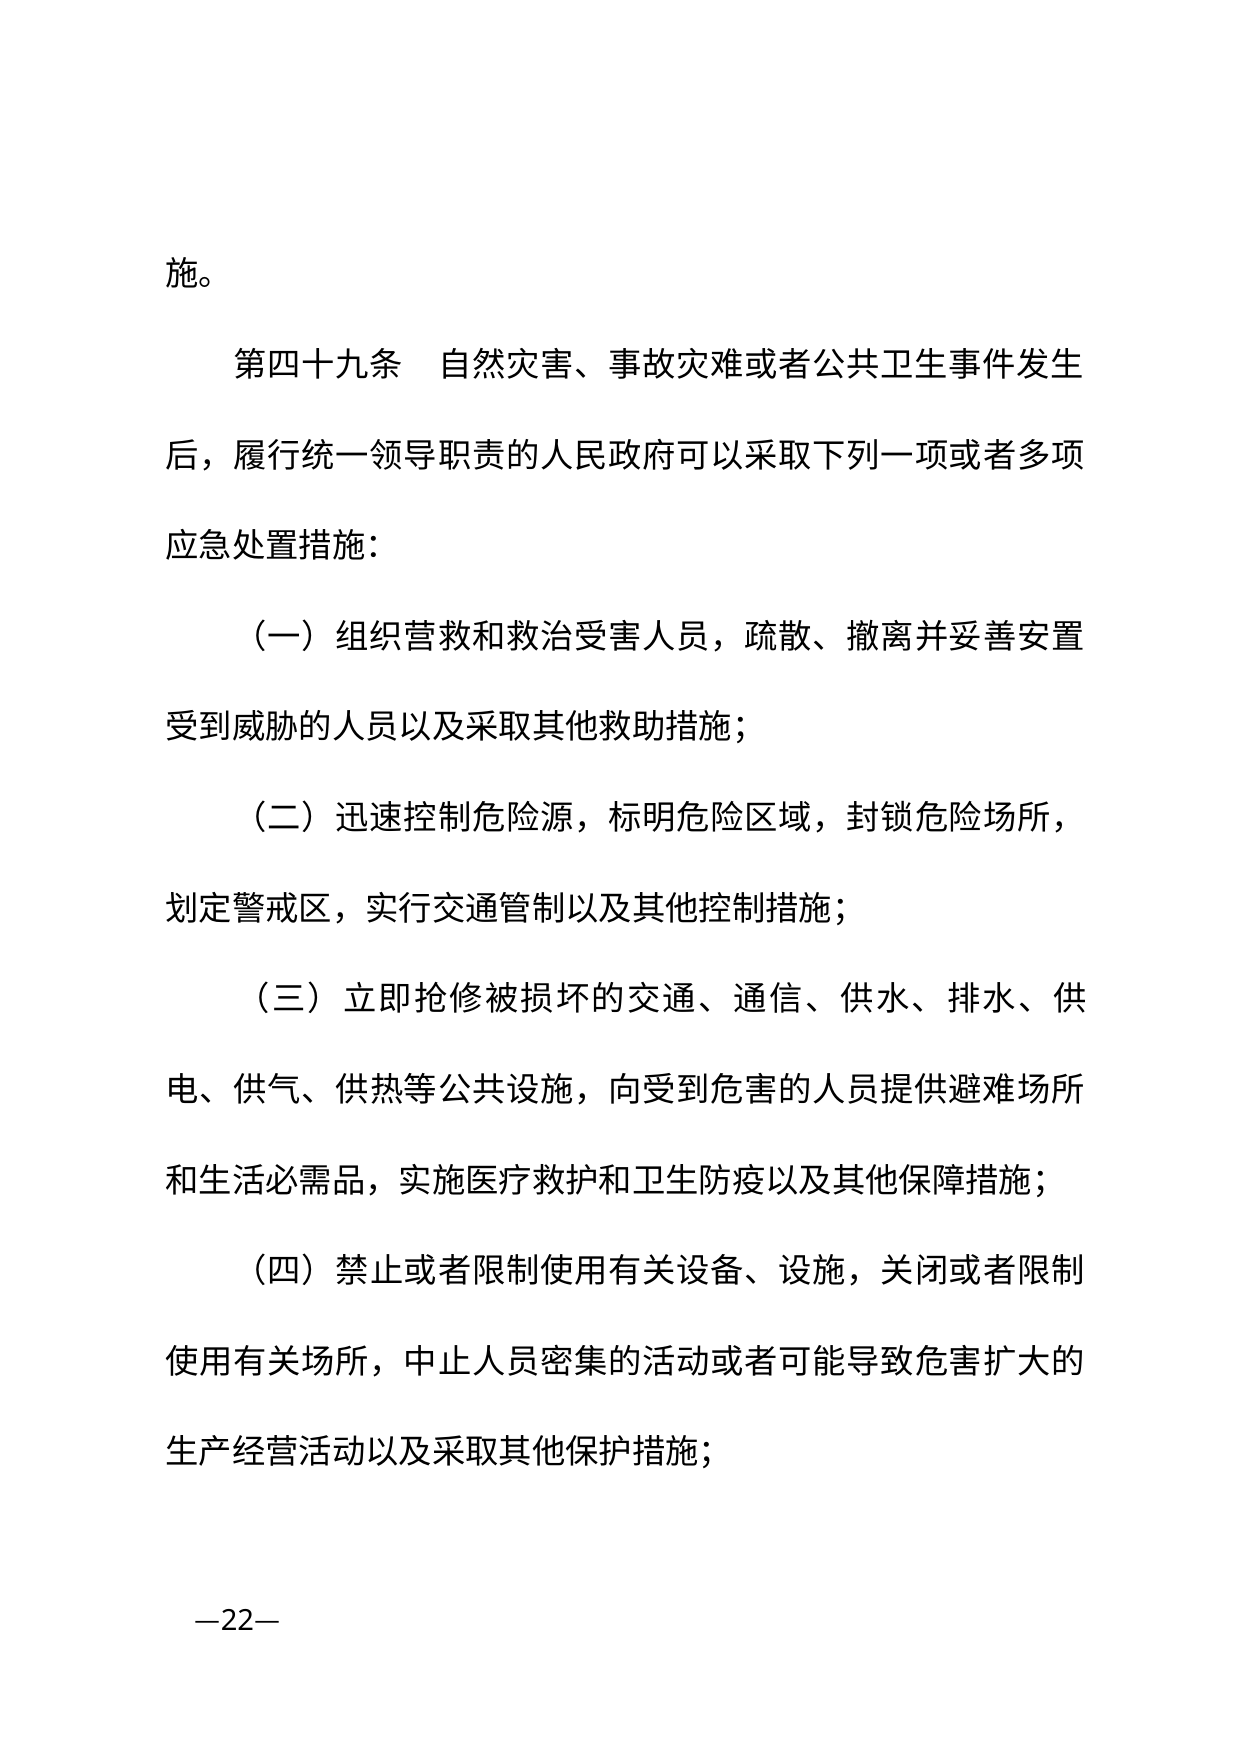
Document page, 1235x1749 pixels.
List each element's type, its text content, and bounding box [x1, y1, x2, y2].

text （四）禁止或者限制使用有关设备、设施，关闭或者限制使用有关场所，中止人员密集的活动或者可能导致危害扩大的生产经营活动以及采取其他保护措施； [165, 1223, 1087, 1495]
text （三）立即抢修被损坏的交通、通信、供水、排水、供电、供气、供热等公共设施，向受到危害的人员提供避难场所和生活必需品，实施医疗救护和卫生防疫以及其他保障措施； [165, 951, 1087, 1223]
text 第四十九条 自然灾害、事故灾难或者公共卫生事件发生后，履行统一领导职责的人民政府可以采取下列一项或者多项应急处置措施： [165, 317, 1087, 588]
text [165, 226, 1087, 317]
text （二）迅速控制危险源，标明危险区域，封锁危险场所，划定警戒区，实行交通管制以及其他控制措施； [165, 770, 1087, 951]
text （一）组织营救和救治受害人员，疏散、撤离并妥善安置受到威胁的人员以及采取其他救助措施； [165, 588, 1087, 770]
